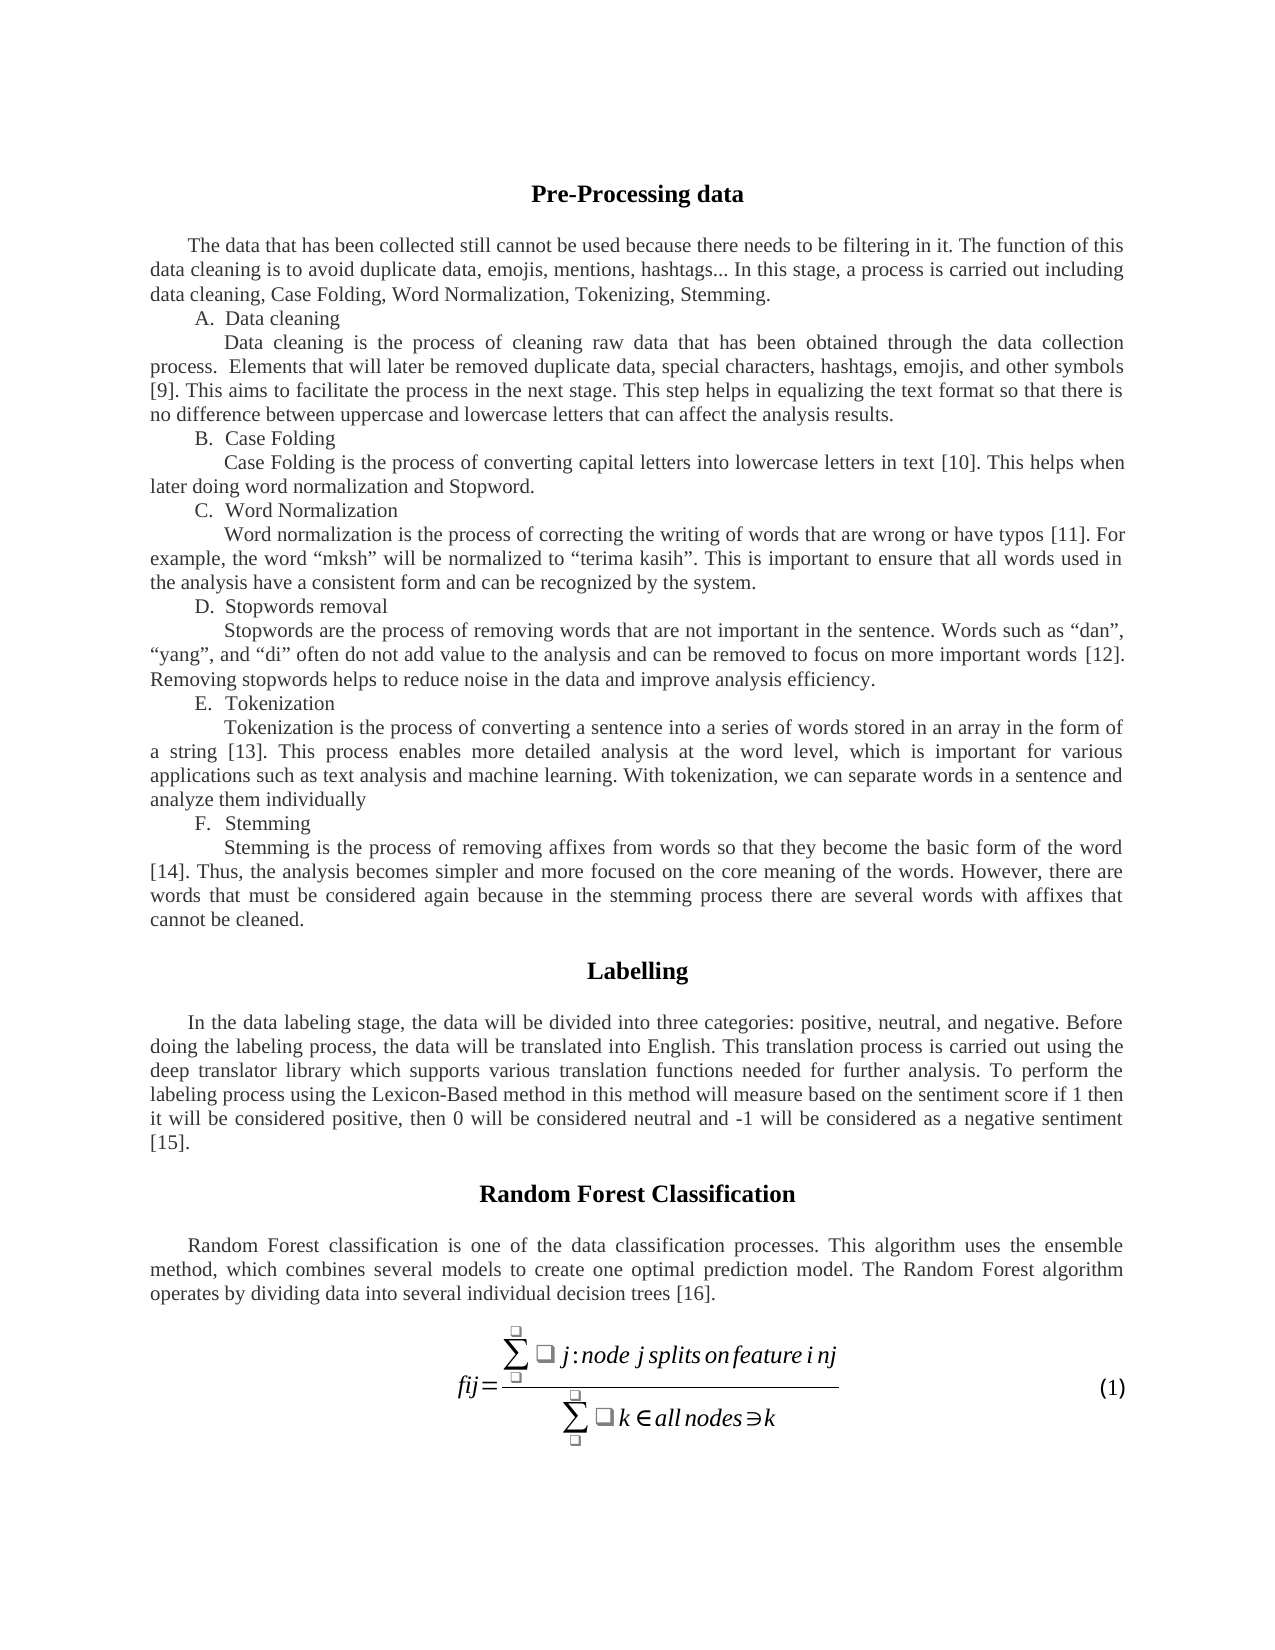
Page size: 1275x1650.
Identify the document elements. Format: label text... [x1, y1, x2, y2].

list Word Normalization [150, 498, 1125, 522]
text (1) [150, 1326, 1125, 1448]
list Stopwords removal [150, 594, 1125, 618]
subtitle Random Forest Classification [119, 1179, 1125, 1208]
text Data cleaning is the process of cleaning raw data that has been obtained through the data collection process. Elements that will later be removed duplicate data, special characters, hashtags, emojis, and other symbols [9]. This aims to facilitate the process in the next stage. This step helps in equalizing the text format so that there is no difference between uppercase and lowercase letters that can affect the analysis results. [150, 329, 1125, 426]
subtitle Pre-Processing data [150, 179, 1125, 208]
text Case Folding is the process of converting capital letters into lowercase letters in text [10]. This helps when later doing word normalization and Stopword. [150, 450, 1125, 498]
text Stemming is the process of removing affixes from words so that they become the basic form of the word [14]. Thus, the analysis becomes simpler and more focused on the core meaning of the words. However, there are words that must be considered again because in the stemming process there are several words with affixes that cannot be cleaned. [150, 835, 1125, 931]
subtitle Labelling [119, 956, 1125, 985]
text The data that has been collected still cannot be used because there needs to be filtering in it. The function of this data cleaning is to avoid duplicate data, emojis, mentions, hashtags... In this stage, a process is carried out including data cleaning, Case Folding, Word Normalization, Tokenizing, Stemming. [150, 233, 1125, 306]
text In the data labeling stage, the data will be divided into three categories: positive, neutral, and negative. Before doing the labeling process, the data will be translated into English. This translation process is carried out using the deep translator library which supports various translation functions needed for further analysis. To perform the labeling process using the Lexicon-Based method in this method will measure based on the sentiment score if 1 then it will be considered positive, then 0 will be considered neutral and -1 will be considered as a negative sentiment [15]. [150, 1010, 1125, 1154]
text Stopwords are the process of removing words that are not important in the sentence. Words such as “dan”, “yang”, and “di” often do not add value to the analysis and can be removed to focus on more important words [12]. Removing stopwords helps to reduce noise in the data and improve analysis efficiency. [150, 618, 1125, 691]
text Word normalization is the process of correcting the writing of words that are wrong or have typos [11]. For example, the word “mksh” will be normalized to “terima kasih”. This is important to ensure that all words used in the analysis have a consistent form and can be recognized by the system. [150, 522, 1125, 594]
list Tokenization [150, 691, 1125, 714]
text Random Forest classification is one of the data classification processes. This algorithm uses the ensemble method, which combines several models to create one optimal prediction model. The Random Forest algorithm operates by dividing data into several individual decision trees [16]. [150, 1233, 1125, 1305]
list Case Folding [150, 426, 1125, 450]
list Stemming [150, 811, 1125, 835]
text Tokenization is the process of converting a sentence into a series of words stored in an array in the form of a string [13]. This process enables more detailed analysis at the word level, which is important for various applications such as text analysis and machine learning. With tokenization, we can separate words in a sentence and analyze them individually [150, 714, 1125, 811]
list Data cleaning [150, 306, 1125, 329]
